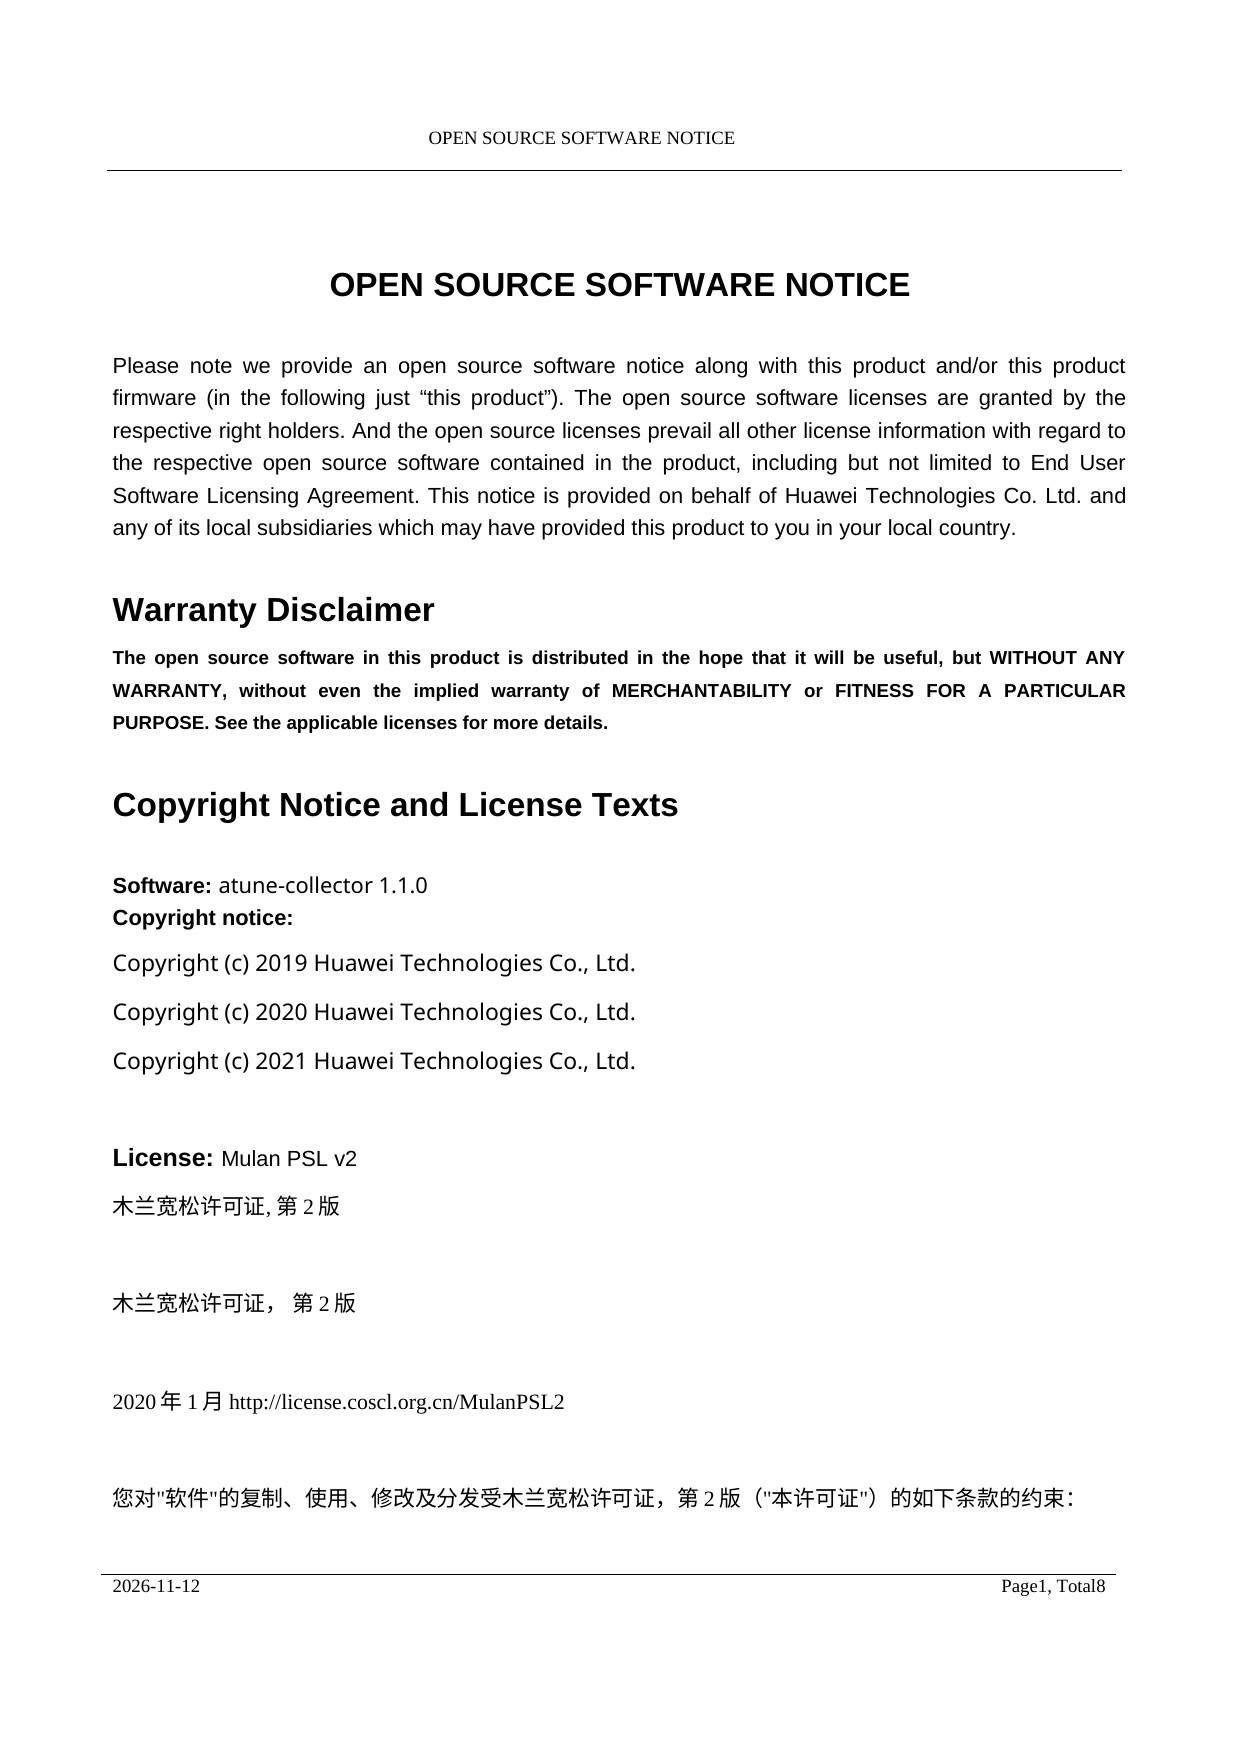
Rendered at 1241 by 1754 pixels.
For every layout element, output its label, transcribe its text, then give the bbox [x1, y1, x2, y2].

text Copyright notice: [112, 901, 1128, 934]
text Copyright Notice and License Texts [112, 771, 1128, 836]
text The open source software in this product is distributed in the hope that it will be useful, but WITHOUT ANY WARRANTY, without even the implied warranty of MERCHANTABILITY or FITNESS FOR A PARTICULAR PURPOSE. See the applicable licenses for more details. [112, 641, 1128, 739]
text License: Mulan PSL v2 [112, 1142, 1128, 1174]
text Copyright (c) 2019 Huawei Technologies Co., Ltd. Copyright (c) 2020 Huawei Technologies Co., Ltd. Copyright (c) 2021 Huawei Technologies Co., Ltd. [112, 947, 1128, 1125]
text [112, 1188, 1128, 1513]
text OPEN SOURCE SOFTWARE NOTICE [112, 251, 1128, 316]
text Please note we provide an open source software notice along with this product and/or this product firmware (in the following just “this product”). The open source software licenses are granted by the respective right holders. And the open source licenses prevail all other license information with regard to the respective open source software contained in the product, including but not limited to End User Software Licensing Agreement. This notice is provided on behalf of Huawei Technologies Co. Ltd. and any of its local subsidiaries which may have provided this product to you in your local country. [112, 349, 1128, 544]
text Software: atune-collector 1.1.0 [112, 869, 1128, 901]
text Warranty Disclaimer [112, 576, 1128, 641]
